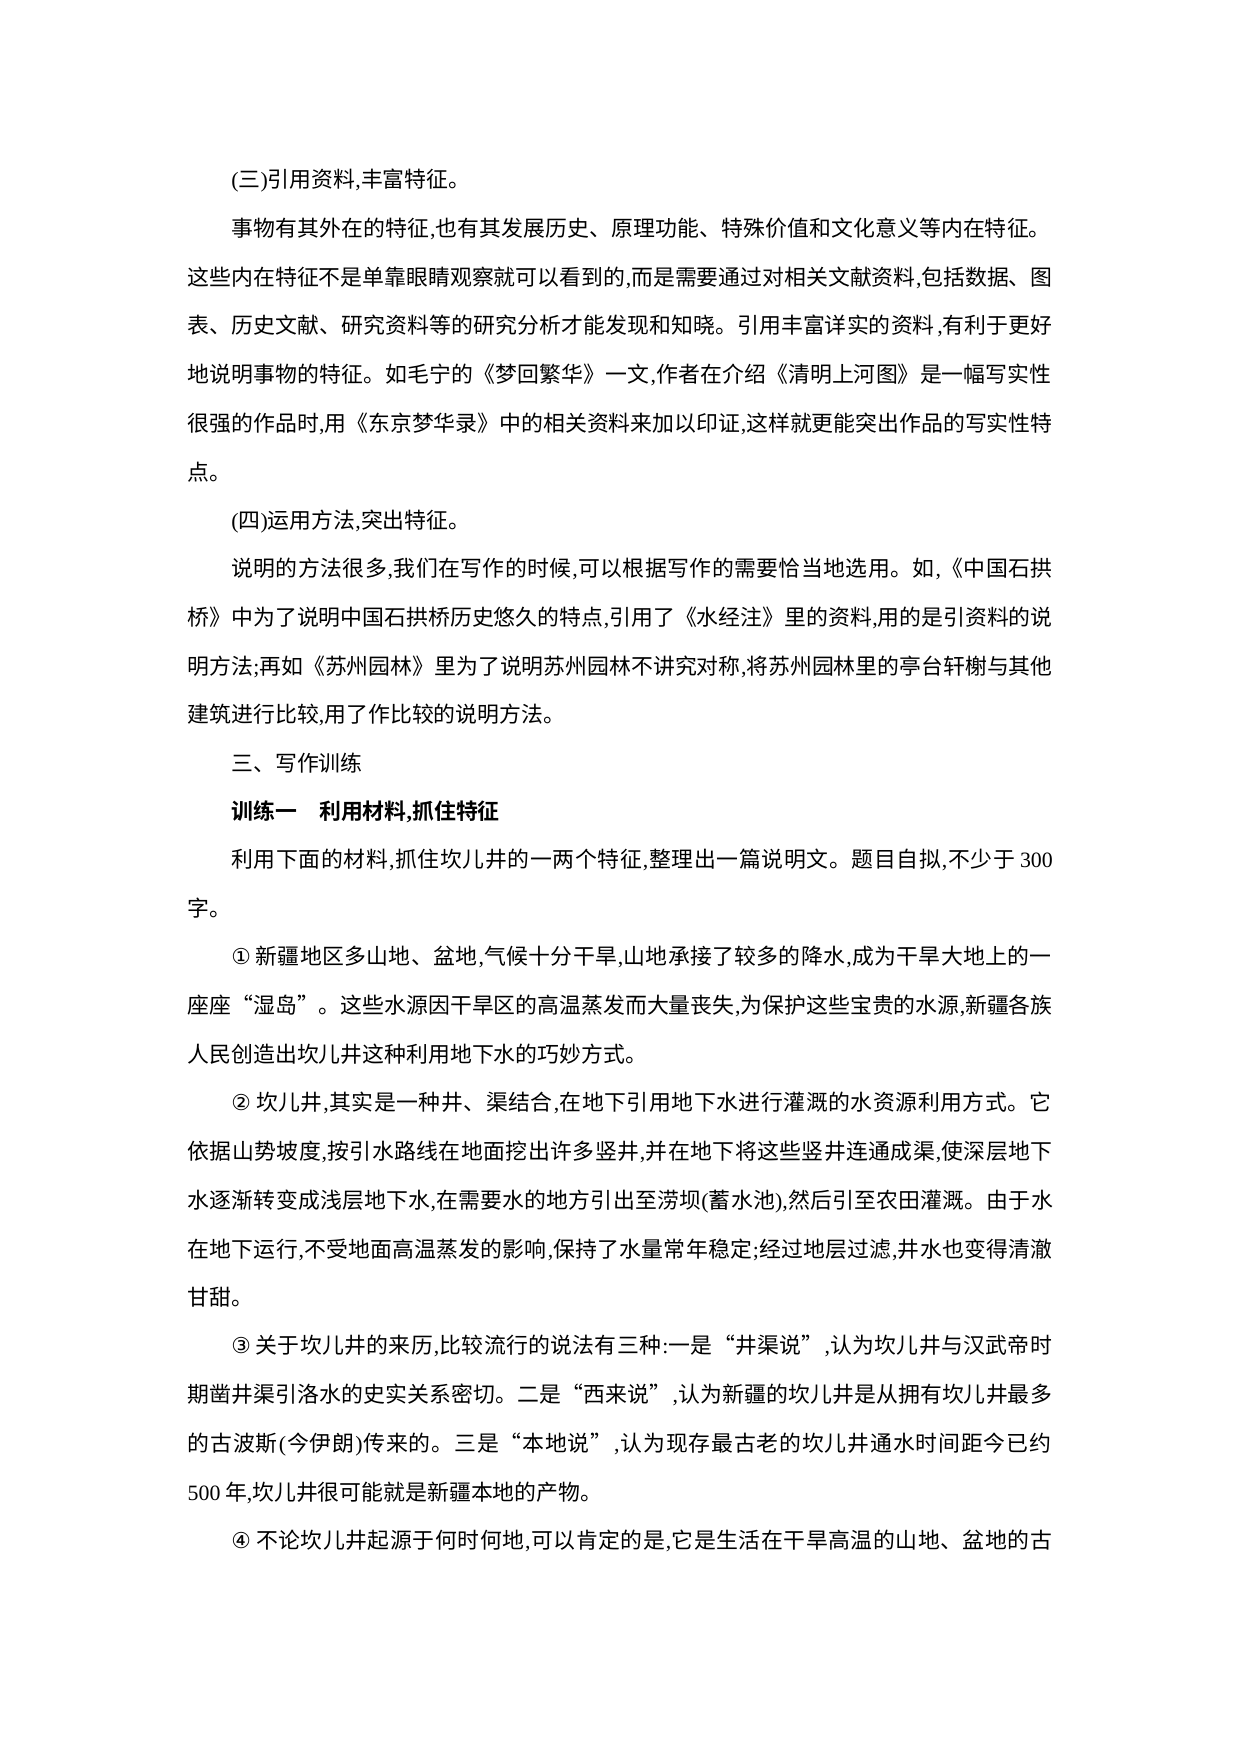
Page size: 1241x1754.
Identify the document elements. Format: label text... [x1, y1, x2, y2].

text 利用下面的材料,抓住坎儿井的一两个特征,整理出一篇说明文。题目自拟,不少于300字。 [187, 842, 1053, 923]
text 说明的方法很多,我们在写作的时候,可以根据写作的需要恰当地选用。如,《中国石拱桥》中为了说明中国石拱桥历史悠久的特点,引用了《水经注》里的资料,用的是引资料的说明方法;再如《苏州园林》里为了说明苏州园林不讲究对称,将苏州园林里的亭台轩榭与其他建筑进行比较,用了作比较的说明方法。 [187, 551, 1053, 729]
text 三、写作训练 [187, 745, 1053, 778]
text ①新疆地区多山地、盆地,气候十分干旱,山地承接了较多的降水,成为干旱大地上的一座座“湿岛”。这些水源因干旱区的高温蒸发而大量丧失,为保护这些宝贵的水源,新疆各族人民创造出坎儿井这种利用地下水的巧妙方式。 [187, 939, 1053, 1069]
text ②坎儿井,其实是一种井、渠结合,在地下引用地下水进行灌溉的水资源利用方式。它依据山势坡度,按引水路线在地面挖出许多竖井,并在地下将这些竖井连通成渠,使深层地下水逐渐转变成浅层地下水,在需要水的地方引出至涝坝(蓄水池),然后引至农田灌溉。由于水在地下运行,不受地面高温蒸发的影响,保持了水量常年稳定;经过地层过滤,井水也变得清澈甘甜。 [187, 1085, 1053, 1312]
text (三)引用资料,丰富特征。 [187, 162, 1053, 194]
text ③关于坎儿井的来历,比较流行的说法有三种:一是“井渠说”,认为坎儿井与汉武帝时期凿井渠引洛水的史实关系密切。二是“西来说”,认为新疆的坎儿井是从拥有坎儿井最多的古波斯(今伊朗)传来的。三是“本地说”,认为现存最古老的坎儿井通水时间距今已约500年,坎儿井很可能就是新疆本地的产物。 [187, 1328, 1053, 1507]
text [187, 1523, 1053, 1555]
text 事物有其外在的特征,也有其发展历史、原理功能、特殊价值和文化意义等内在特征。这些内在特征不是单靠眼睛观察就可以看到的,而是需要通过对相关文献资料,包括数据、图表、历史文献、研究资料等的研究分析才能发现和知晓。引用丰富详实的资料,有利于更好地说明事物的特征。如毛宁的《梦回繁华》一文,作者在介绍《清明上河图》是一幅写实性很强的作品时,用《东京梦华录》中的相关资料来加以印证,这样就更能突出作品的写实性特点。 [187, 210, 1053, 487]
text (四)运用方法,突出特征。 [187, 502, 1053, 535]
text 训练一 利用材料,抓住特征 [187, 794, 1053, 826]
